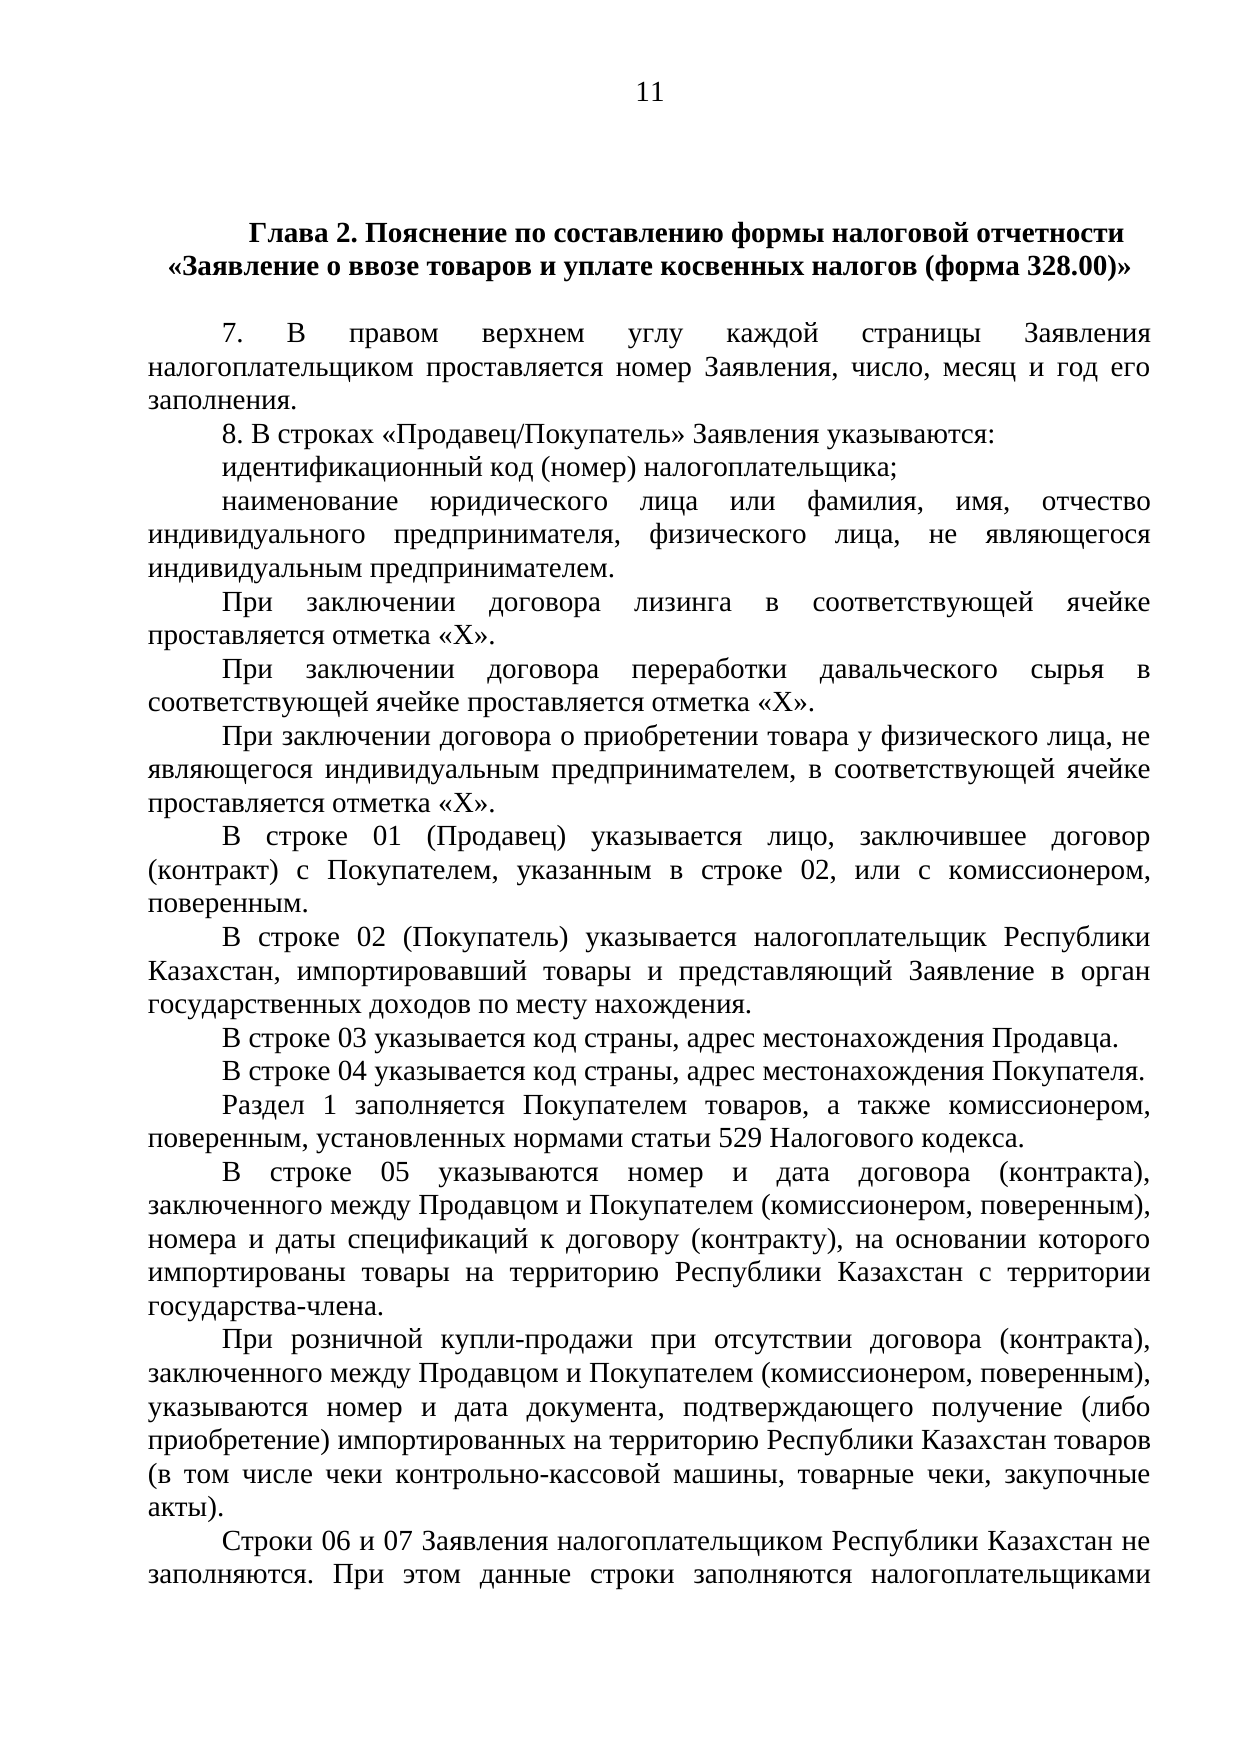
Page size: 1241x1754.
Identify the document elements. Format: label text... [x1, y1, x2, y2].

text 7. В правом верхнем углу каждой страницы Заявления налогоплательщиком проставляется номер Заявления, число, месяц и год его заполнения. [148, 315, 1152, 416]
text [148, 1523, 1152, 1590]
text В строке 04 указывается код страны, адрес местонахождения Покупателя. [148, 1053, 1152, 1087]
text При заключении договора лизинга в соответствующей ячейке проставляется отметка «Х». [148, 584, 1152, 651]
text В строке 01 (Продавец) указывается лицо, заключившее договор (контракт) с Покупателем, указанным в строке 02, или с комиссионером, поверенным. [148, 818, 1152, 919]
text При заключении договора переработки давальческого сырья в соответствующей ячейке проставляется отметка «Х». [148, 651, 1152, 718]
text идентификационный код (номер) налогоплательщика; [148, 449, 1152, 483]
text Глава 2. Пояснение по составлению формы налоговой отчетности «Заявление о ввозе товаров и уплате косвенных налогов (форма 328.00)» [148, 215, 1152, 282]
text В строке 02 (Покупатель) указывается налогоплательщик Республики Казахстан, импортировавший товары и представляющий Заявление в орган государственных доходов по месту нахождения. [148, 919, 1152, 1020]
text При заключении договора о приобретении товара у физического лица, не являющегося индивидуальным предпринимателем, в соответствующей ячейке проставляется отметка «Х». [148, 718, 1152, 818]
text В строке 05 указываются номер и дата договора (контракта), заключенного между Продавцом и Покупателем (комиссионером, поверенным), номера и даты спецификаций к договору (контракту), на основании которого импортированы товары на территорию Республики Казахстан с территории государства-члена. [148, 1154, 1152, 1322]
text 8. В строках «Продавец/Покупатель» Заявления указываются: [148, 416, 1152, 449]
text В строке 03 указывается код страны, адрес местонахождения Продавца. [148, 1020, 1152, 1053]
text Раздел 1 заполняется Покупателем товаров, а также комиссионером, поверенным, установленных нормами статьи 529 Налогового кодекса. [148, 1087, 1152, 1154]
text При розничной купли-продажи при отсутствии договора (контракта), заключенного между Продавцом и Покупателем (комиссионером, поверенным), указываются номер и дата документа, подтверждающего получение (либо приобретение) импортированных на территорию Республики Казахстан товаров (в том числе чеки контрольно-кассовой машины, товарные чеки, закупочные акты). [148, 1322, 1152, 1523]
text наименование юридического лица или фамилия, имя, отчество индивидуального предпринимателя, физического лица, не являющегося индивидуальным предпринимателем. [148, 483, 1152, 584]
